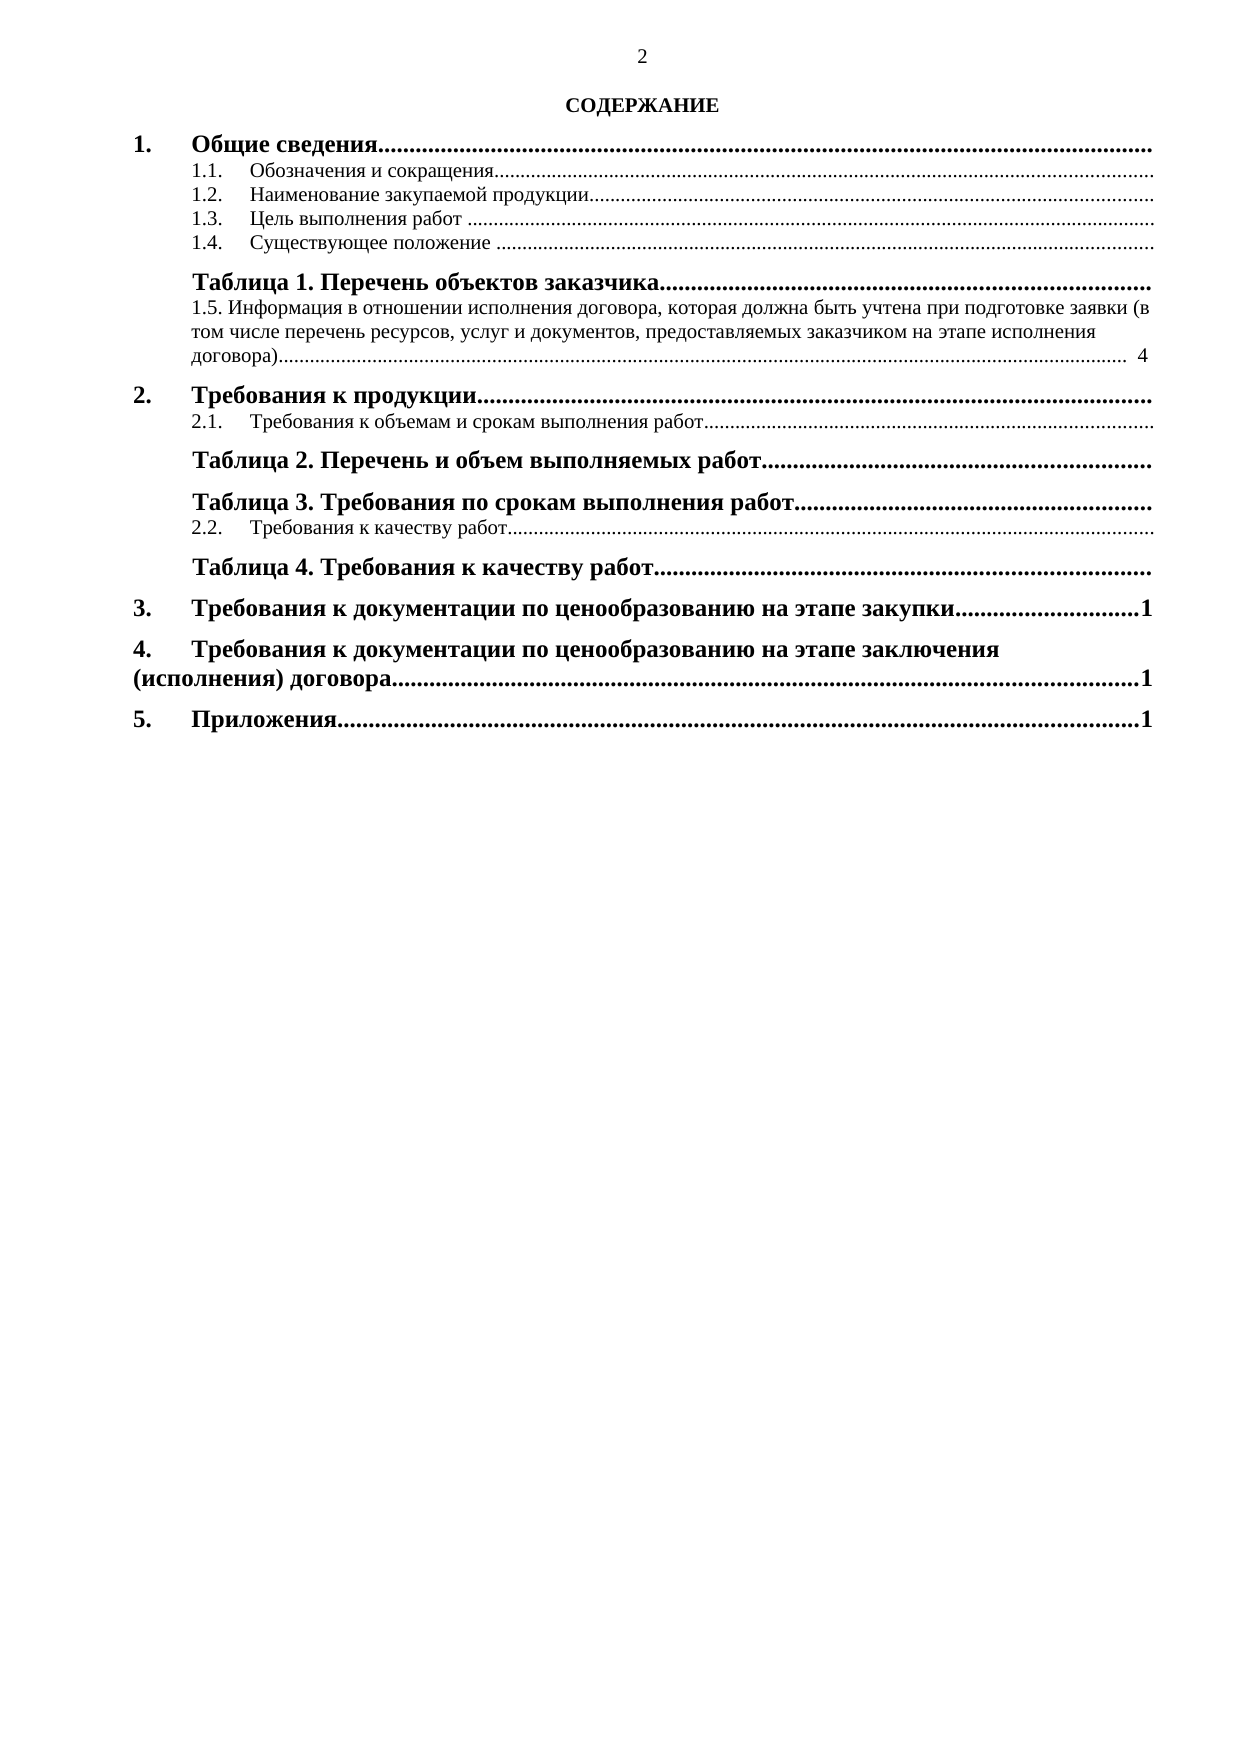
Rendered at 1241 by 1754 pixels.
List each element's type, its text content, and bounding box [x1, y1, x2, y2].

text 2. Требования к продукции 5 [133, 380, 1152, 409]
text 1.5. Информация в отношении исполнения договора, которая должна быть учтена при подготовке заявки (в том числе перечень ресурсов, услуг и документов, предоставляемых заказчиком на этапе исполнения договора)................................................................................................................................................................... 4 [191, 295, 1152, 367]
text 1.1. Обозначения и сокращения 3 [191, 158, 1152, 182]
text 3. Требования к документации по ценообразованию на этапе закупки 16 [133, 593, 1152, 622]
text 1.4. Существующее положение 4 [191, 230, 1152, 254]
text 2.1. Требования к объемам и срокам выполнения работ 5 [191, 409, 1152, 433]
text СОДЕРЖАНИЕ [133, 92, 1152, 117]
text 4. Требования к документации по ценообразованию на этапе заключения (исполнения) договора 16 [133, 634, 1152, 692]
text Таблица 4. Требования к качеству работ 6 [133, 552, 1152, 581]
text 1. Общие сведения 3 [133, 129, 1152, 158]
text Таблица 1. Перечень объектов заказчика 4 [133, 267, 1152, 295]
text Таблица 3. Требования по срокам выполнения работ 5 [133, 487, 1152, 515]
text 5. Приложения 16 [133, 704, 1152, 733]
text 2.2. Требования к качеству работ 6 [191, 515, 1152, 539]
text 1.2. Наименование закупаемой продукции 4 [191, 182, 1152, 206]
text 1.3. Цель выполнения работ 4 [191, 206, 1152, 230]
text Таблица 2. Перечень и объем выполняемых работ 5 [133, 445, 1152, 474]
